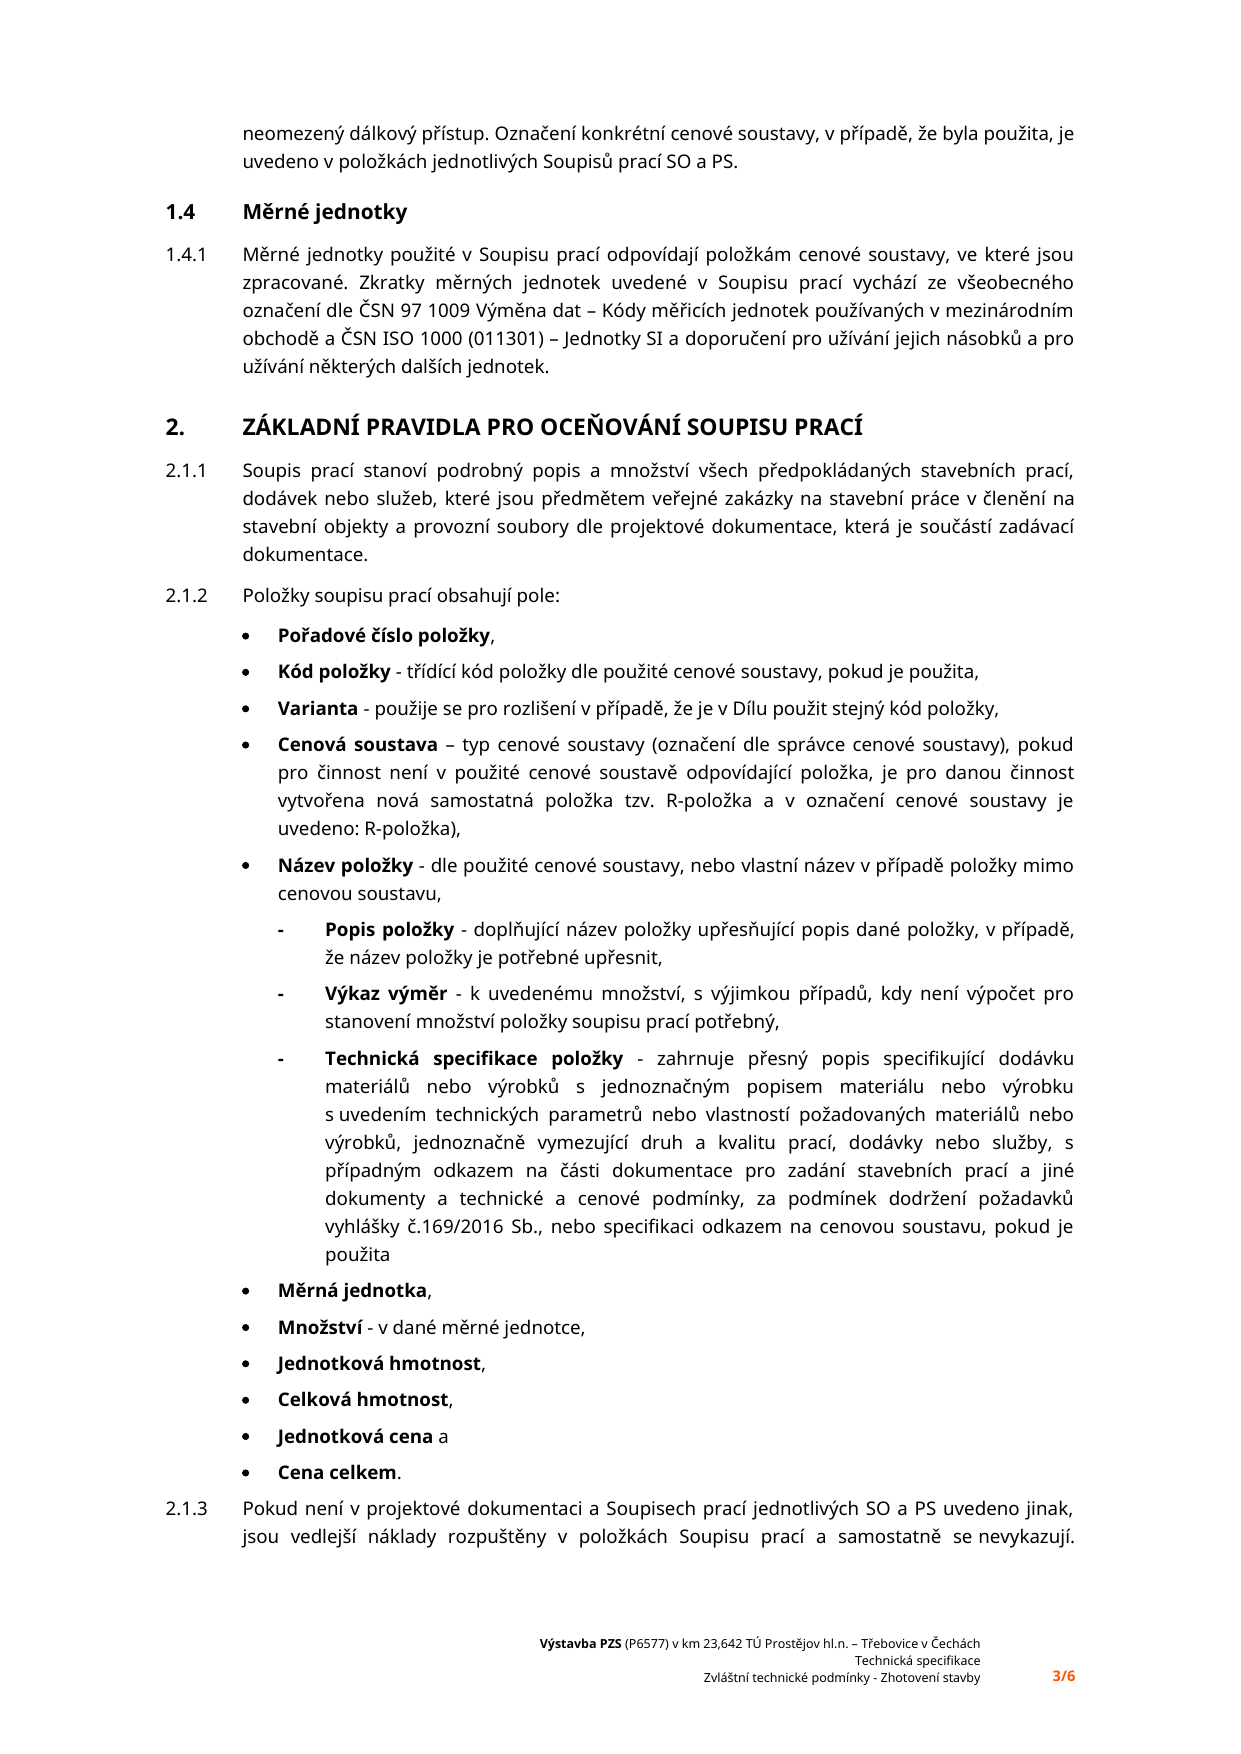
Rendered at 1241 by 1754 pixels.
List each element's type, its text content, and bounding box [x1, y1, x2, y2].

text Celková hmotnost, [242, 1387, 1075, 1412]
text Množství - v dané měrné jednotce, [242, 1314, 1075, 1339]
text Popis položky - doplňující název položky upřesňující popis dané položky, v případě, že název položky je potřebné upřesnit, [278, 916, 1075, 970]
text Název položky - dle použité cenové soustavy, nebo vlastní název v případě položky mimo cenovou soustavu, [242, 852, 1075, 906]
text Pořadové číslo položky, [242, 622, 1075, 648]
text Měrné jednotky [165, 197, 1075, 226]
text Měrné jednotky použité v Soupisu prací odpovídají položkám cenové soustavy, ve které jsou zpracované. Zkratky měrných jednotek uvedené v Soupisu prací vychází ze všeobecného označení dle ČSN 97 1009 Výměna dat – Kódy měřicích jednotek používaných v mezinárodním obchodě a ČSN ISO 1000 (011301) – Jednotky SI a doporučení pro užívání jejich násobků a pro užívání některých dalších jednotek. [165, 241, 1075, 379]
text Výkaz výměr - k uvedenému množství, s výjimkou případů, kdy není výpočet pro stanovení množství položky soupisu prací potřebný, [278, 981, 1075, 1034]
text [165, 1496, 1075, 1549]
text ZÁKLADNÍ PRAVIDLA PRO OCEŇOVÁNÍ SOUPISU PRACÍ [165, 411, 1075, 442]
text Jednotková cena a [242, 1423, 1075, 1448]
text Cena celkem. [242, 1459, 1075, 1485]
text Varianta - použije se pro rozlišení v případě, že je v Dílu použit stejný kód položky, [242, 695, 1075, 721]
text Měrná jednotka, [242, 1278, 1075, 1303]
text Technická specifikace položky - zahrnuje přesný popis specifikující dodávku materiálů nebo výrobků s jednoznačným popisem materiálu nebo výrobku s uvedením technických parametrů nebo vlastností požadovaných materiálů nebo výrobků, jednoznačně vymezující druh a kvalitu prací, dodávky nebo služby, s případným odkazem na části dokumentace pro zadání stavebních prací a jiné dokumenty a technické a cenové podmínky, za podmínek dodržení požadavků vyhlášky č.169/2016 Sb., nebo specifikaci odkazem na cenovou soustavu, pokud je použita [278, 1045, 1075, 1267]
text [165, 121, 1075, 174]
text Kód položky - třídící kód položky dle použité cenové soustavy, pokud je použita, [242, 659, 1075, 684]
text Položky soupisu prací obsahují pole: [165, 582, 1075, 607]
text Soupis prací stanoví podrobný popis a množství všech předpokládaných stavebních prací, dodávek nebo služeb, které jsou předmětem veřejné zakázky na stavební práce v členění na stavební objekty a provozní soubory dle projektové dokumentace, která je součástí zadávací dokumentace. [165, 457, 1075, 567]
text Jednotková hmotnost, [242, 1350, 1075, 1376]
text Cenová soustava – typ cenové soustavy (označení dle správce cenové soustavy), pokud pro činnost není v použité cenové soustavě odpovídající položka, je pro danou činnost vytvořena nová samostatná položka tzv. R-položka a v označení cenové soustavy je uvedeno: R-položka), [242, 732, 1075, 841]
